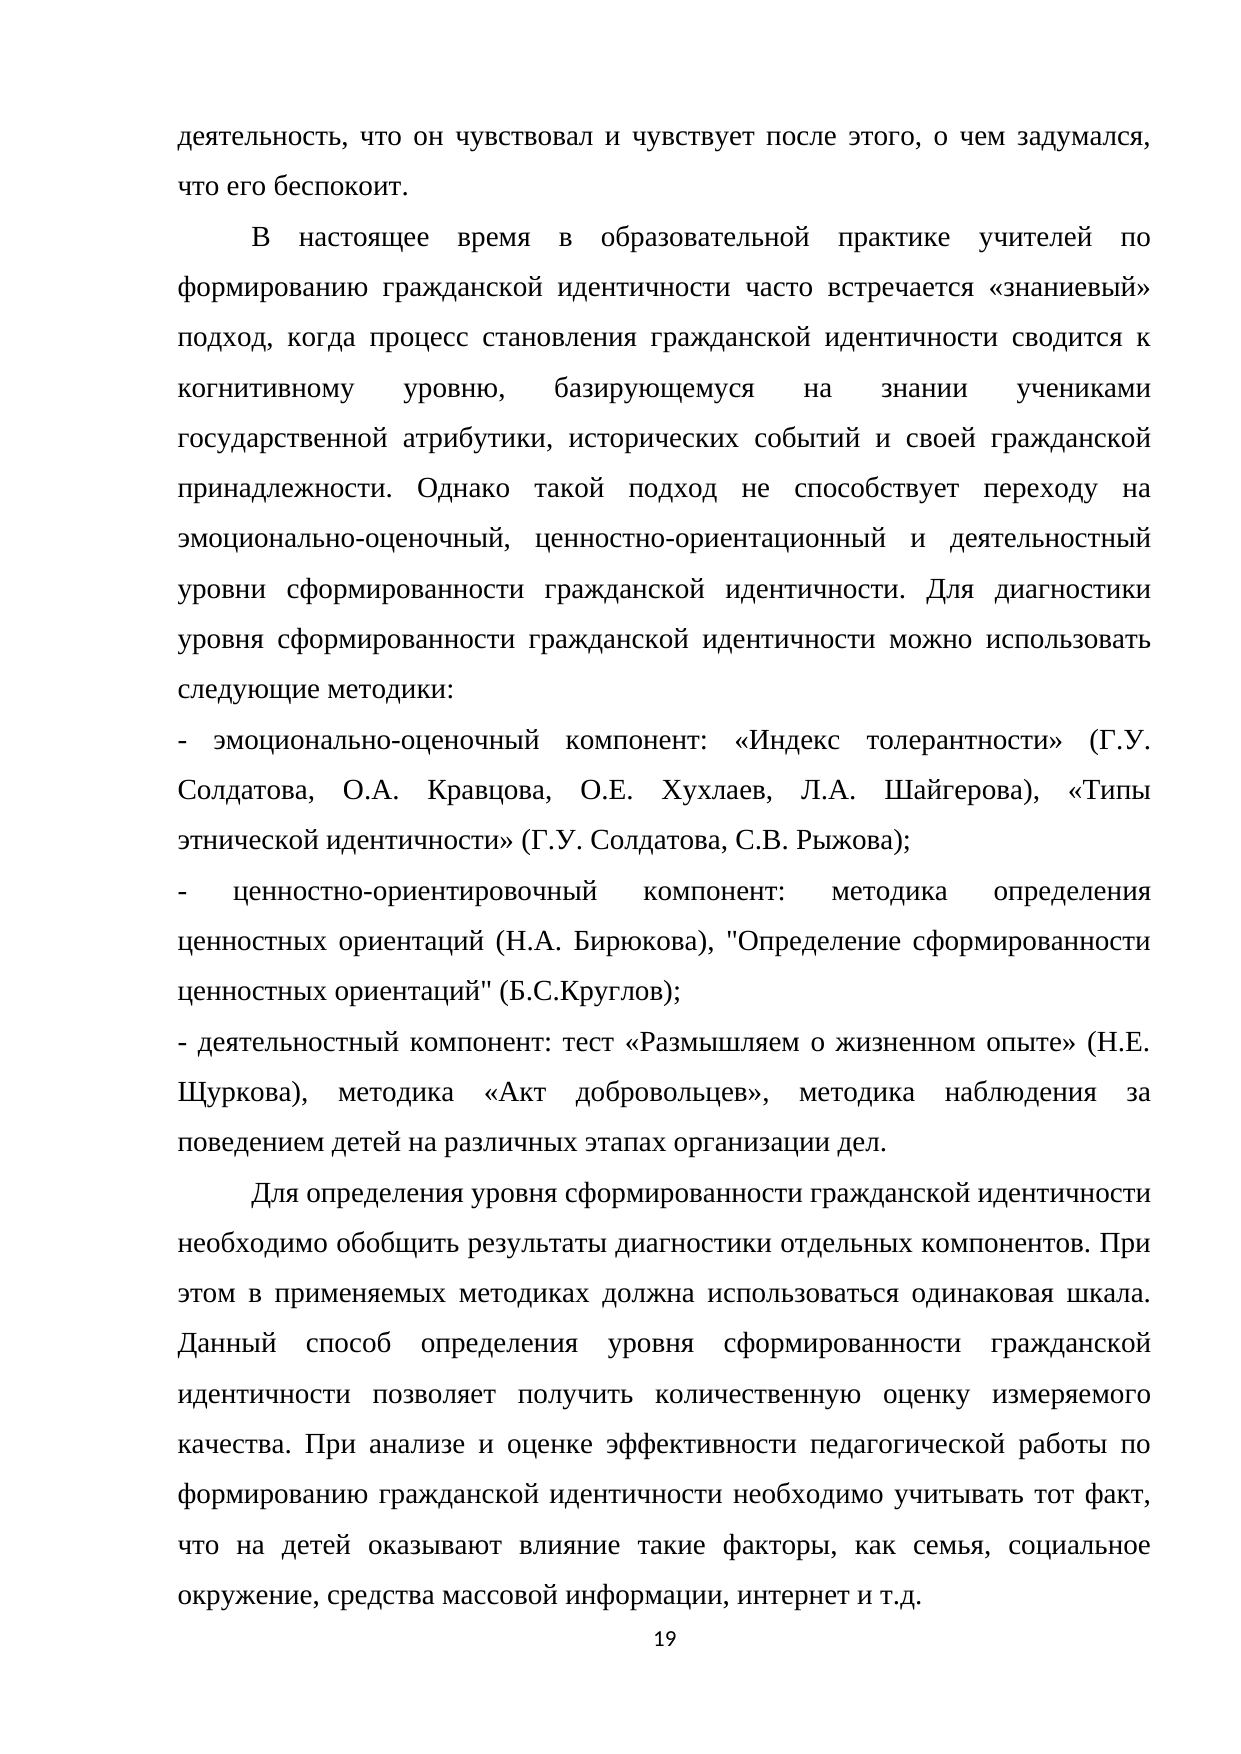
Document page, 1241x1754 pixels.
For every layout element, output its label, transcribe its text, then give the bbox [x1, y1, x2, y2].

text - деятельностный компонент: тест «Размышляем о жизненном опыте» (Н.Е. Щуркова), методика «Акт добровольцев», методика наблюдения за поведением детей на различных этапах организации дел. [177, 1024, 1152, 1158]
text - ценностно-ориентировочный компонент: методика определения ценностных ориентаций (Н.А. Бирюкова), "Определение сформированности ценностных ориентаций" (Б.С.Круглов); [177, 873, 1152, 1007]
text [177, 118, 1152, 202]
text В настоящее время в образовательной практике учителей по формированию гражданской идентичности часто встречается «знаниевый» подход, когда процесс становления гражданской идентичности сводится к когнитивному уровню, базирующемуся на знании учениками государственной атрибутики, исторических событий и своей гражданской принадлежности. Однако такой подход не способствует переходу на эмоционально-оценочный, ценностно-ориентационный и деятельностный уровни сформированности гражданской идентичности. Для диагностики уровня сформированности гражданской идентичности можно использовать следующие методики: [177, 219, 1152, 705]
text - эмоционально-оценочный компонент: «Индекс толерантности» (Г.У. Солдатова, О.А. Кравцова, О.Е. Хухлаев, Л.А. Шайгерова), «Типы этнической идентичности» (Г.У. Солдатова, С.В. Рыжова); [177, 722, 1152, 856]
text Для определения уровня сформированности гражданской идентичности необходимо обобщить результаты диагностики отдельных компонентов. При этом в применяемых методиках должна использоваться одинаковая шкала. Данный способ определения уровня сформированности гражданской идентичности позволяет получить количественную оценку измеряемого качества. При анализе и оценке эффективности педагогической работы по формированию гражданской идентичности необходимо учитывать тот факт, что на детей оказывают влияние такие факторы, как семья, социальное окружение, средства массовой информации, интернет и т.д. [177, 1175, 1152, 1611]
